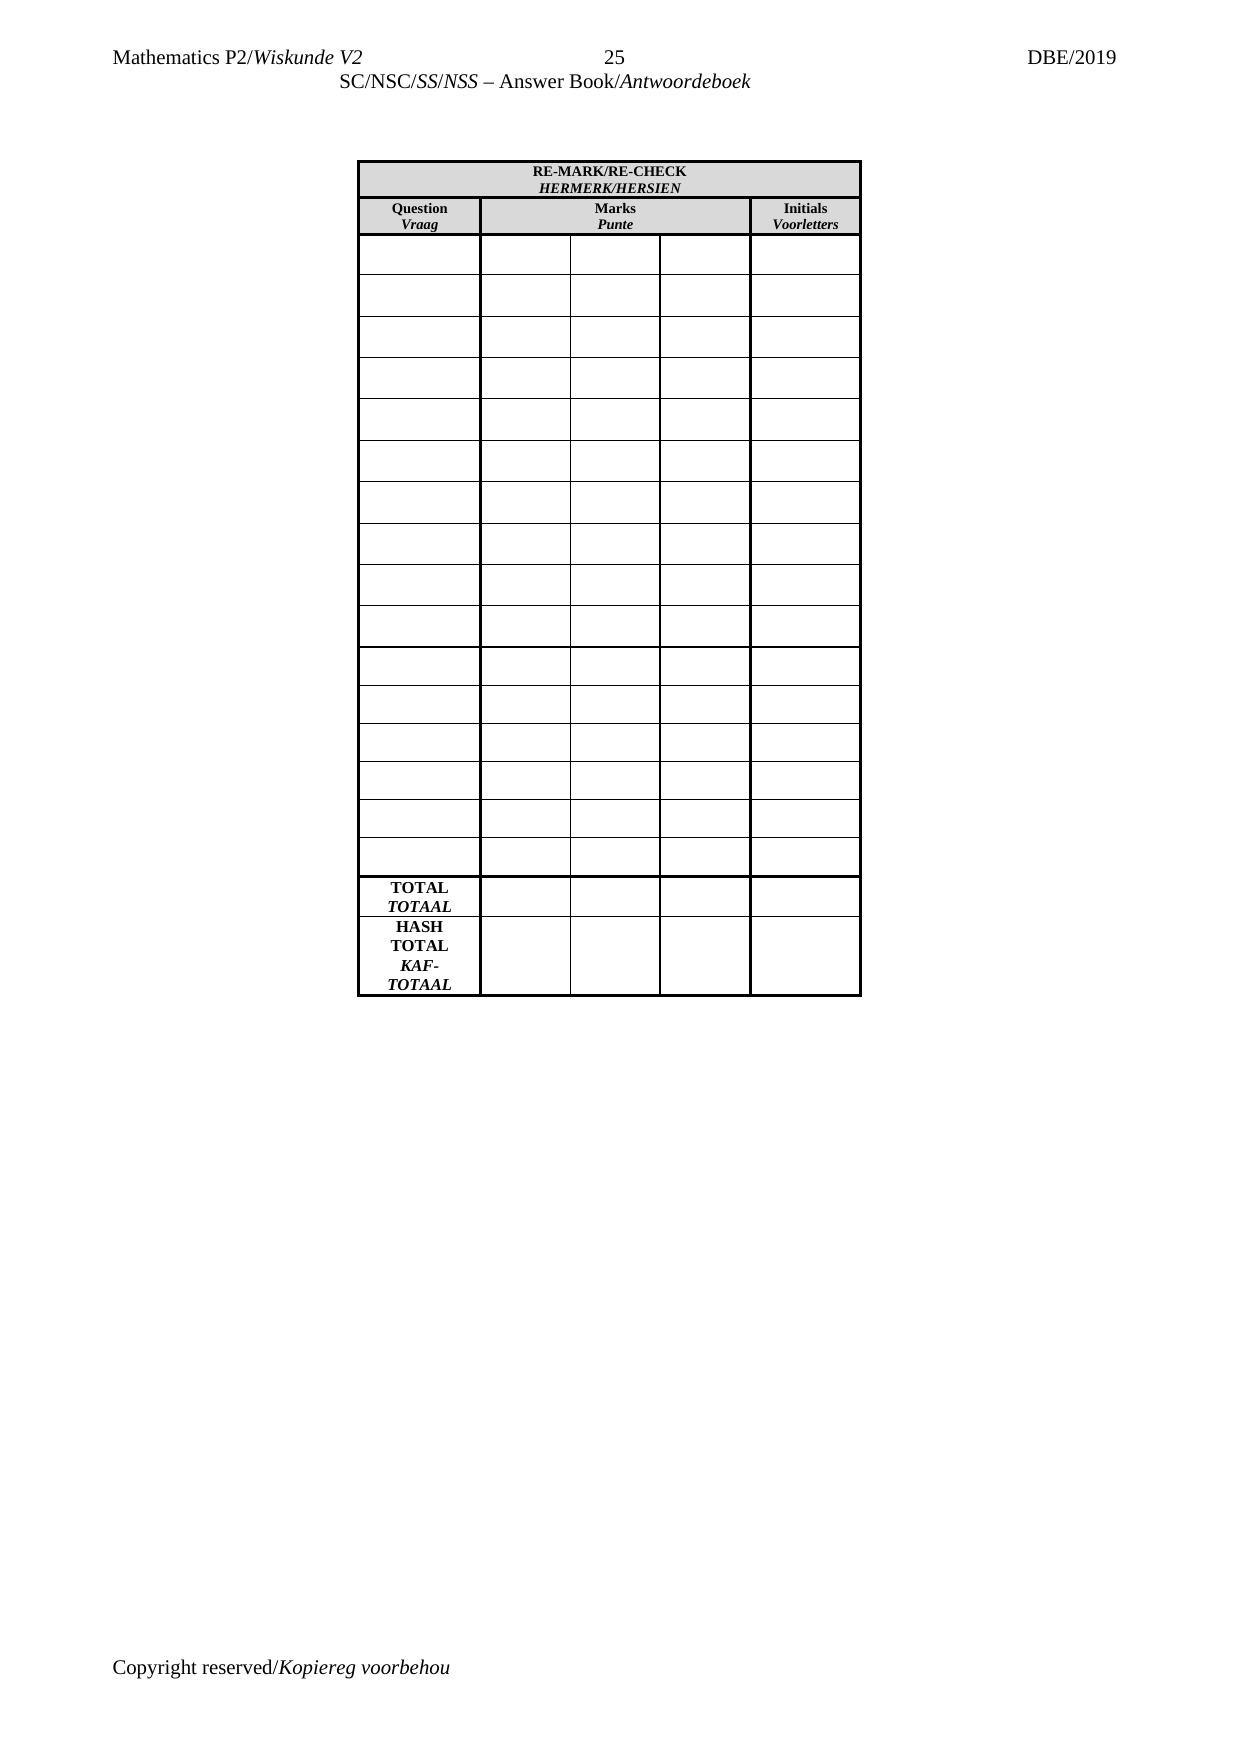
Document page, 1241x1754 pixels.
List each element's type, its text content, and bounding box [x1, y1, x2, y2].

table_cell [661, 800, 749, 837]
table_cell [571, 838, 659, 874]
table_cell [571, 917, 659, 994]
table_cell [752, 565, 859, 605]
table_cell [482, 317, 570, 357]
table_cell [752, 399, 859, 440]
table_cell [752, 838, 859, 874]
table_cell [661, 565, 749, 605]
table_cell [661, 236, 749, 274]
table_cell [571, 565, 659, 605]
table_cell [752, 358, 859, 398]
table_cell [482, 762, 570, 798]
table_cell [661, 524, 749, 564]
table_cell [482, 878, 570, 916]
table_cell [571, 358, 659, 398]
table_cell [482, 275, 570, 316]
table_cell [752, 236, 859, 274]
table_cell [482, 724, 570, 761]
table_cell [571, 236, 659, 274]
table_cell [661, 358, 749, 398]
table_cell [571, 762, 659, 798]
table_cell [661, 441, 749, 481]
table_cell [482, 565, 570, 605]
table_cell [752, 606, 859, 646]
table_cell [482, 399, 570, 440]
table_cell [571, 399, 659, 440]
table_cell [482, 917, 570, 994]
table_cell [360, 317, 479, 357]
table_cell [661, 838, 749, 874]
table_cell [360, 399, 479, 440]
table_cell [752, 648, 859, 684]
table_cell [752, 878, 859, 916]
table_cell [661, 762, 749, 798]
table_cell [752, 724, 859, 761]
table_cell [482, 441, 570, 481]
table_cell [661, 275, 749, 316]
table_cell [360, 236, 479, 274]
table_cell [661, 724, 749, 761]
table_cell [482, 606, 570, 646]
table_header RE-MARK/RE-CHECK HERMERK/HERSIEN [360, 163, 859, 196]
table_cell [360, 724, 479, 761]
table_cell [571, 482, 659, 522]
table_cell [360, 275, 479, 316]
table_cell [752, 686, 859, 722]
table_cell [360, 800, 479, 837]
table_cell [482, 648, 570, 684]
table_cell [360, 358, 479, 398]
table_cell [752, 275, 859, 316]
table_cell [571, 724, 659, 761]
table_cell [571, 275, 659, 316]
table_cell [360, 838, 479, 874]
table_cell [482, 686, 570, 722]
table_cell [360, 565, 479, 605]
table_cell [661, 399, 749, 440]
table_cell Marks Punte [482, 199, 749, 233]
table_cell [661, 482, 749, 522]
table_cell [360, 762, 479, 798]
table_cell [752, 317, 859, 357]
table_cell Initials Voorletters [752, 199, 859, 233]
table_cell [571, 524, 659, 564]
table_cell [360, 482, 479, 522]
table_cell [360, 441, 479, 481]
table_cell [482, 838, 570, 874]
table_cell [661, 917, 749, 994]
table_cell [360, 686, 479, 722]
table_cell [482, 524, 570, 564]
table_cell [571, 606, 659, 646]
table_cell [752, 800, 859, 837]
table_cell [571, 441, 659, 481]
table_cell [661, 878, 749, 916]
table_cell [661, 606, 749, 646]
table_cell [661, 317, 749, 357]
table_cell [482, 358, 570, 398]
table_cell [571, 317, 659, 357]
table_cell [360, 524, 479, 564]
table_cell [360, 648, 479, 684]
table_cell TOTAL TOTAAL [360, 878, 479, 916]
table_cell HASH TOTAL KAF- TOTAAL [360, 917, 479, 994]
table_cell [571, 800, 659, 837]
table_cell [752, 441, 859, 481]
table_cell [752, 917, 859, 994]
table_cell [571, 878, 659, 916]
table_cell [752, 482, 859, 522]
table_cell [360, 606, 479, 646]
table_cell [571, 686, 659, 722]
table_cell [482, 482, 570, 522]
table_cell Question Vraag [360, 199, 479, 233]
table_cell [661, 648, 749, 684]
table_cell [482, 236, 570, 274]
table_cell [571, 648, 659, 684]
table_cell [482, 800, 570, 837]
table_cell [661, 686, 749, 722]
table_cell [752, 762, 859, 798]
table_cell [752, 524, 859, 564]
